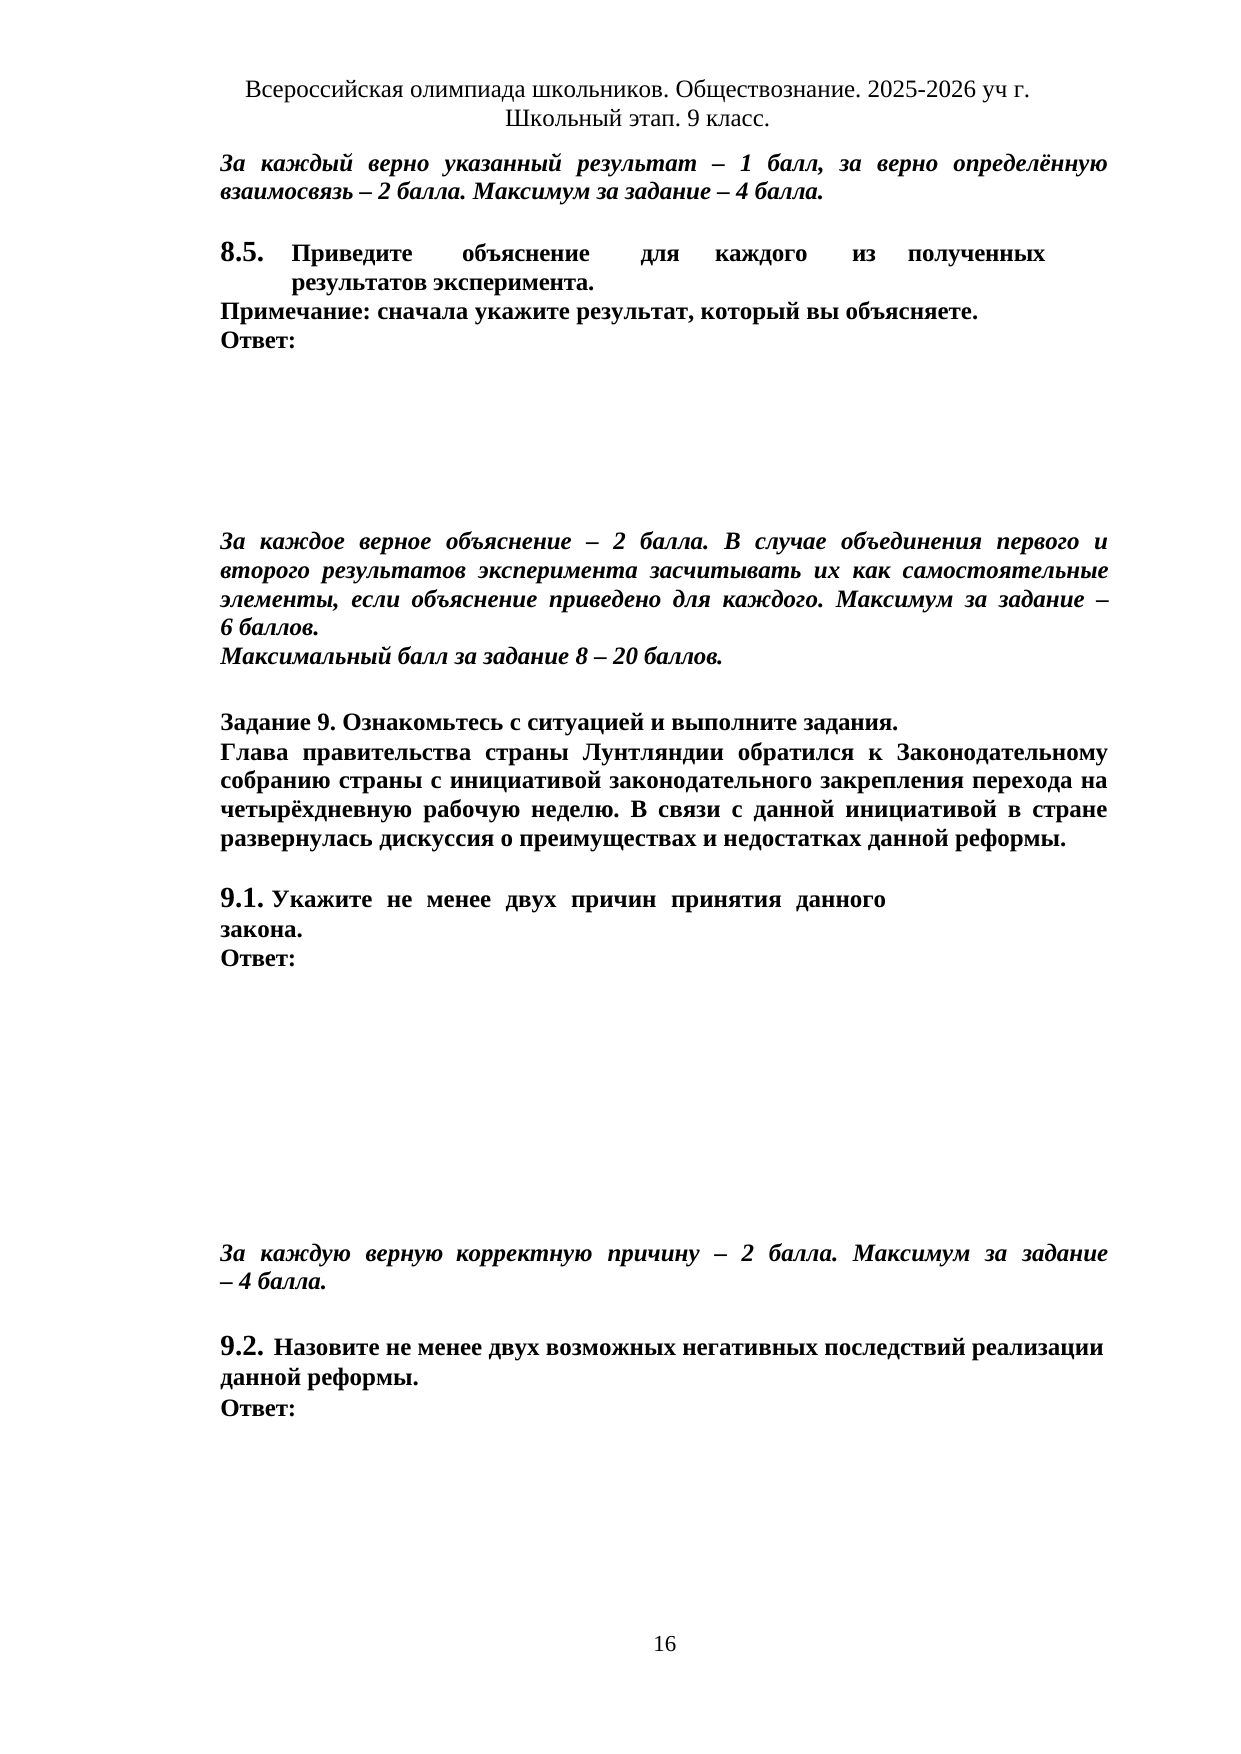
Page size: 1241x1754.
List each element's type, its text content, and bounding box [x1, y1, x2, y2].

text Глава правительства страны Лунтляндии обратился к Законодательному собранию страны с инициативой законодательного закрепления перехода на четырёхдневную рабочую неделю. В связи с данной инициативой в стране развернулась дискуссия о преимуществах и недостатках данной реформы. [220, 737, 1109, 852]
text Примечание: сначала укажите результат, который вы объясняете. [220, 296, 1037, 325]
text За каждый верно указанный результат – 1 балл, за верно определённую взаимосвязь – 2 балла. Максимум за задание – 4 балла. [220, 148, 1109, 205]
list Приведите объяснение для каждого из полученных результатов эксперимента. [220, 234, 1108, 296]
text За каждое верное объяснение – 2 балла. В случае объединения первого и второго результатов эксперимента засчитывать их как самостоятельные элементы, если объяснение приведено для каждого. Максимум за задание – 6 баллов. [220, 526, 1109, 641]
text Максимальный балл за задание 8 – 20 баллов. [220, 641, 1152, 670]
text Ответ: [220, 1391, 1152, 1423]
text За каждую верную корректную причину – 2 балла. Максимум за задание – 4 балла. [220, 1238, 1109, 1295]
text Задание 9. Ознакомьтесь с ситуацией и выполните задания. [220, 703, 1152, 737]
list Ответ: [220, 943, 886, 972]
text Ответ: [220, 325, 1037, 353]
list Назовите не менее двух возможных негативных последствий реализации данной реформы. [220, 1328, 1108, 1391]
list Укажите не менее двух причин принятия данного закона. [220, 881, 886, 943]
